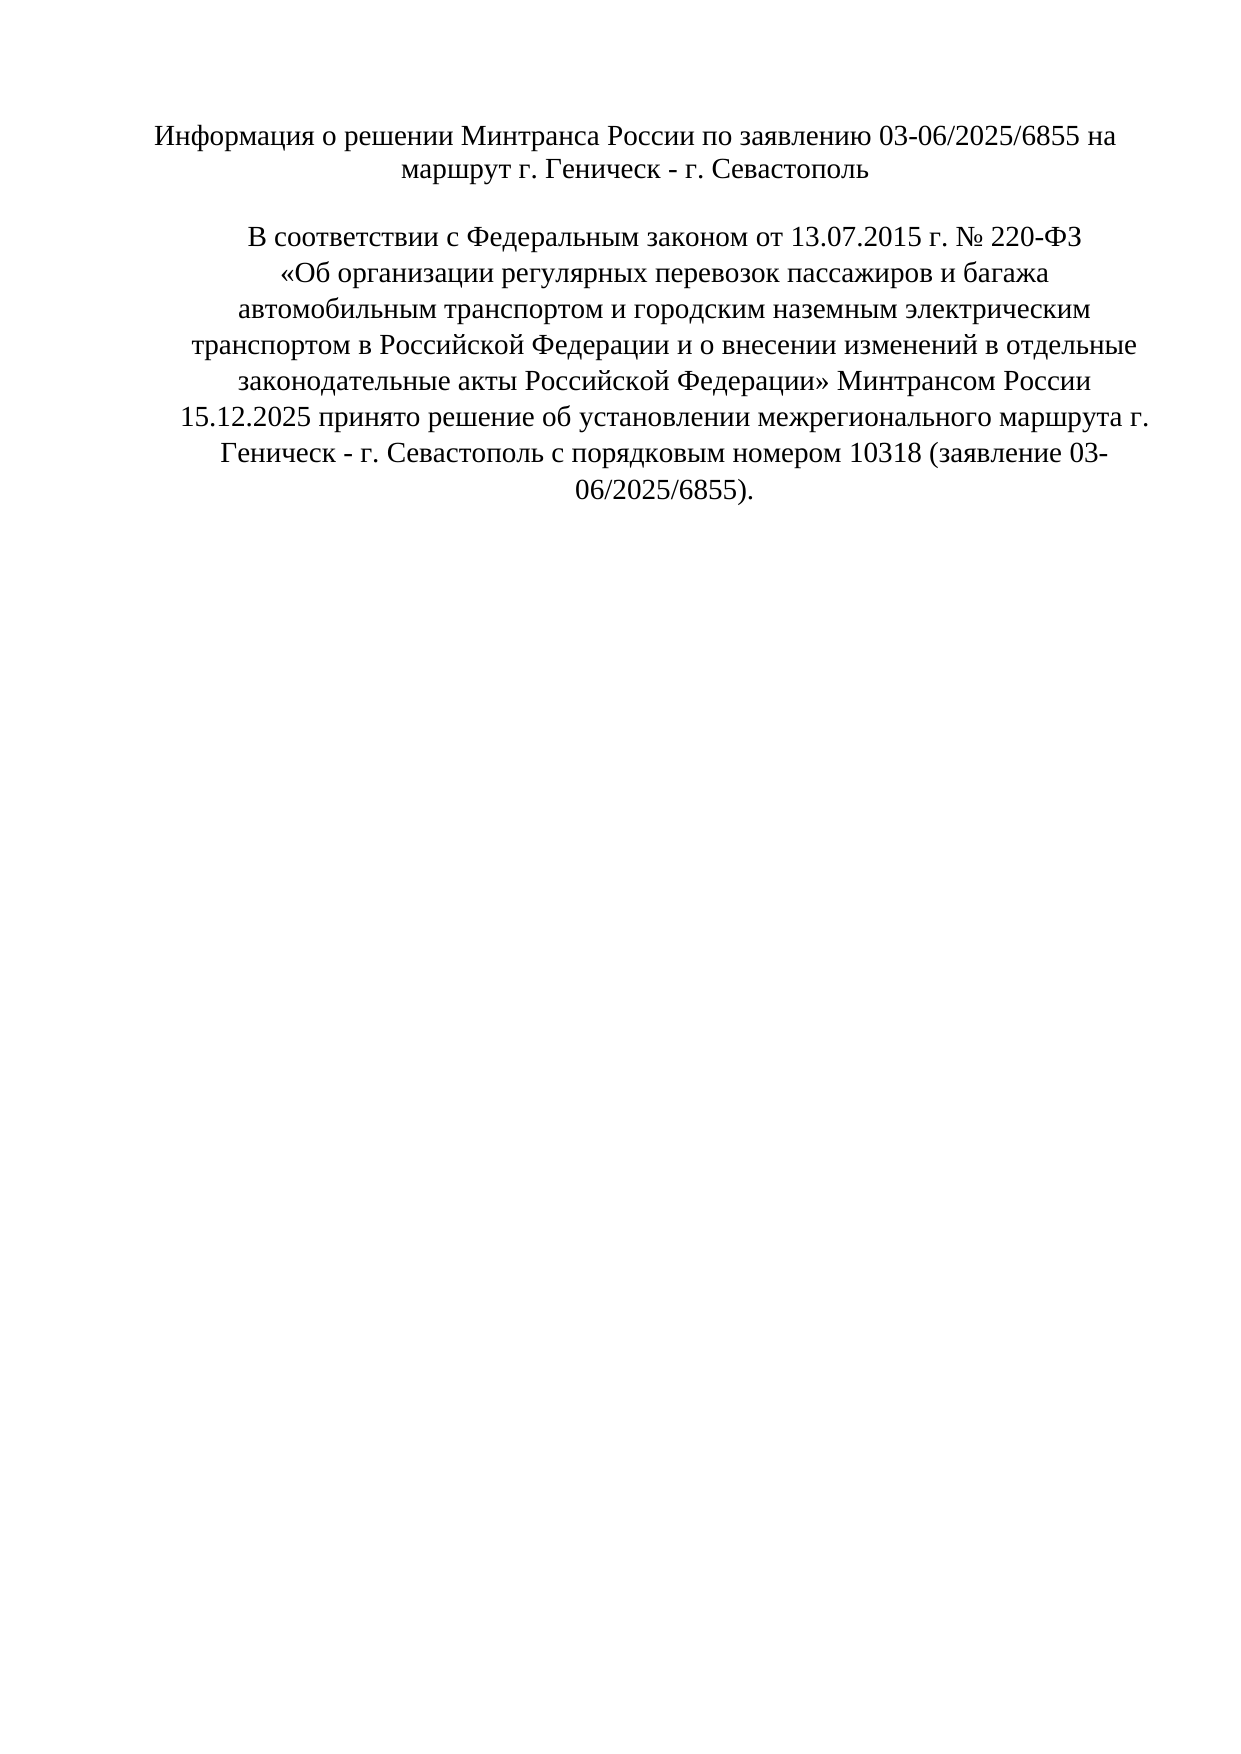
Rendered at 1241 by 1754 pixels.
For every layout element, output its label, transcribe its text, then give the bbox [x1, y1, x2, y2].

text В соответствии с Федеральным законом от 13.07.2015 г. № 220-ФЗ «Об организации регулярных перевозок пассажиров и багажа автомобильным транспортом и городским наземным электрическим транспортом в Российской Федерации и о внесении изменений в отдельные законодательные акты Российской Федерации» Минтрансом России 15.12.2025 принято решение об установлении межрегионального маршрута г. Геническ - г. Севастополь с порядковым номером 10318 (заявление 03-06/2025/6855). [177, 219, 1152, 505]
text Информация о решении Минтранса России по заявлению 03-06/2025/6855 на маршрут г. Геническ - г. Севастополь [118, 118, 1152, 185]
